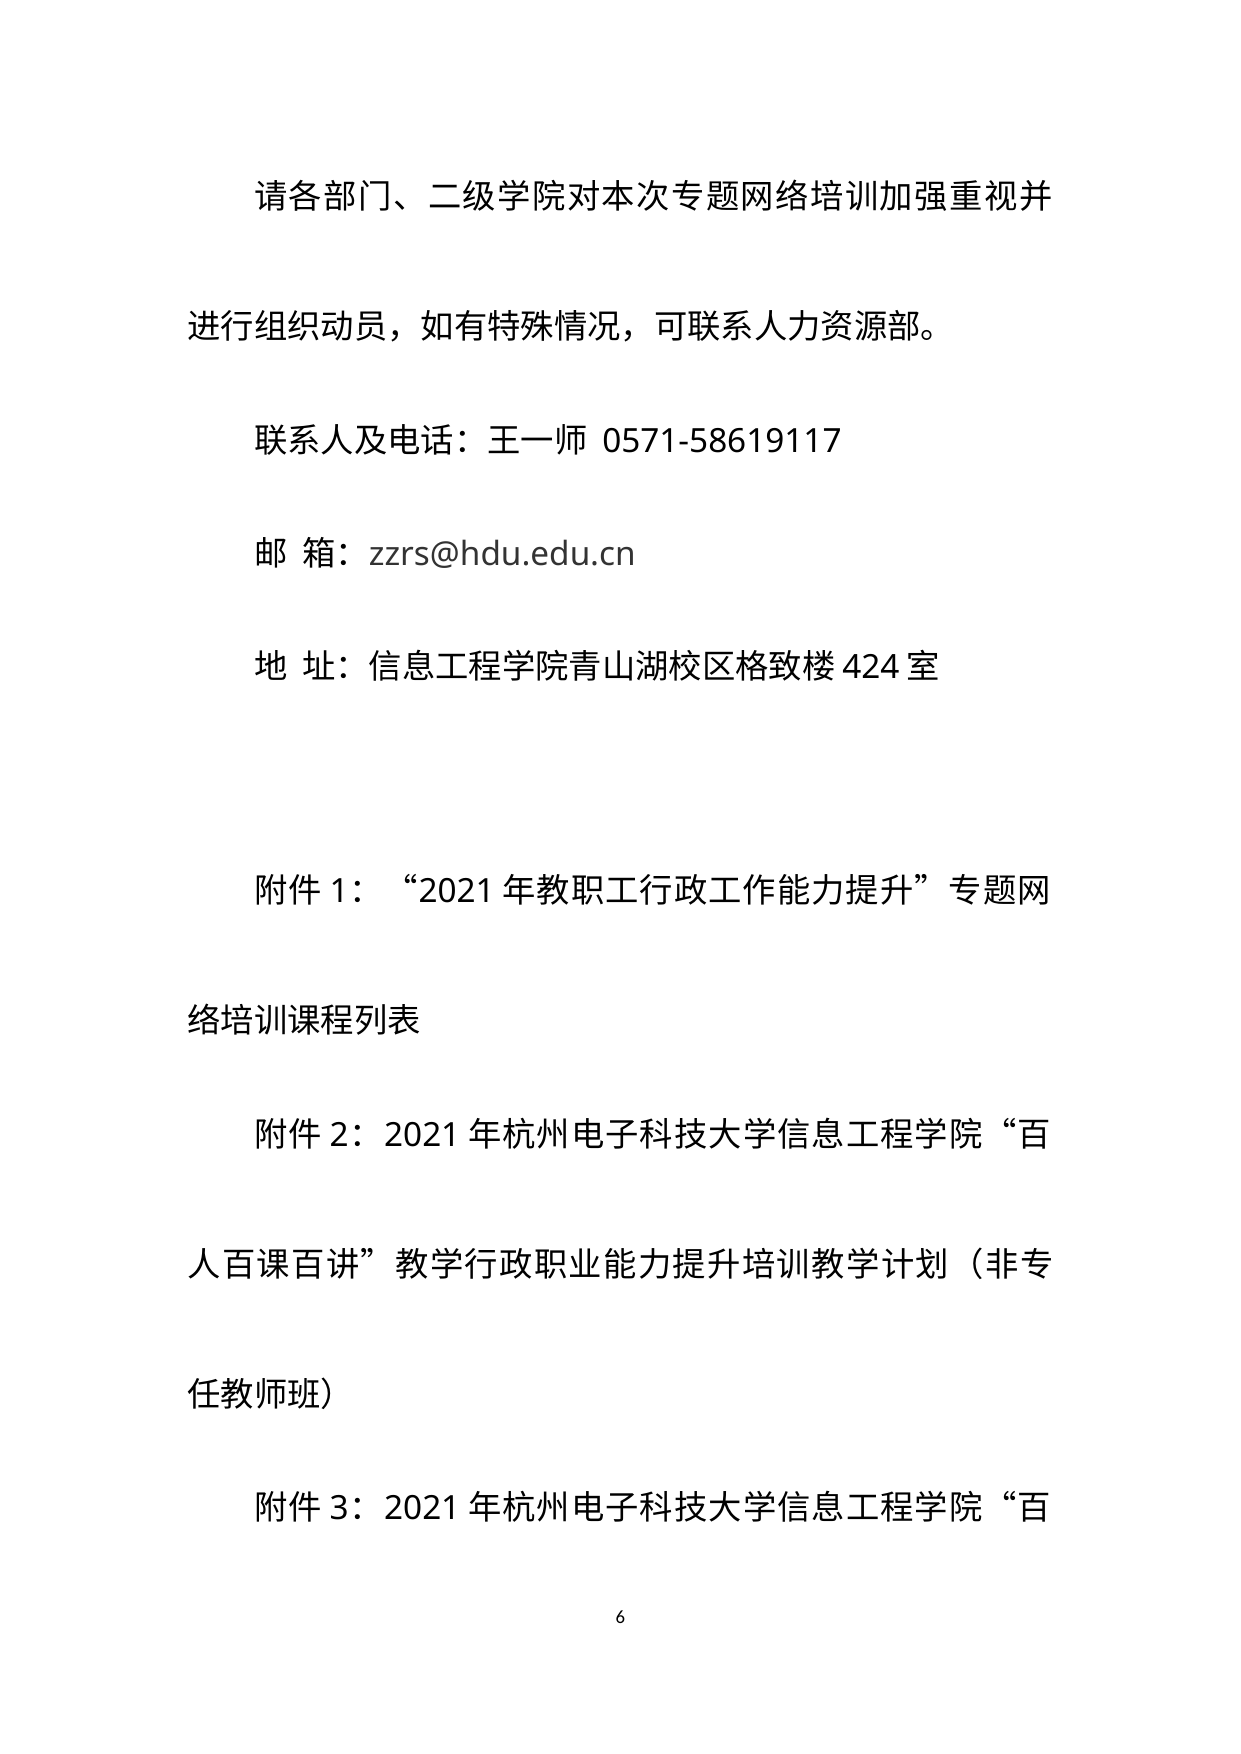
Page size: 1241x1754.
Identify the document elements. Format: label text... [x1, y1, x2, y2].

text 联系人及电话：王一师 0571-58619117 [187, 405, 1053, 470]
text 附件1：“2021年教职工行政工作能力提升”专题网络培训课程列表 [187, 856, 1053, 1051]
text 请各部门、二级学院对本次专题网络培训加强重视并进行组织动员，如有特殊情况，可联系人力资源部。 [187, 162, 1053, 357]
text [187, 1472, 1053, 1537]
text 地 址：信息工程学院青山湖校区格致楼424室 [187, 632, 1053, 697]
text 附件2：2021年杭州电子科技大学信息工程学院“百人百课百讲”教学行政职业能力提升培训教学计划（非专任教师班） [187, 1099, 1053, 1424]
text 邮 箱：zzrs@hdu.edu.cn [187, 519, 1053, 584]
